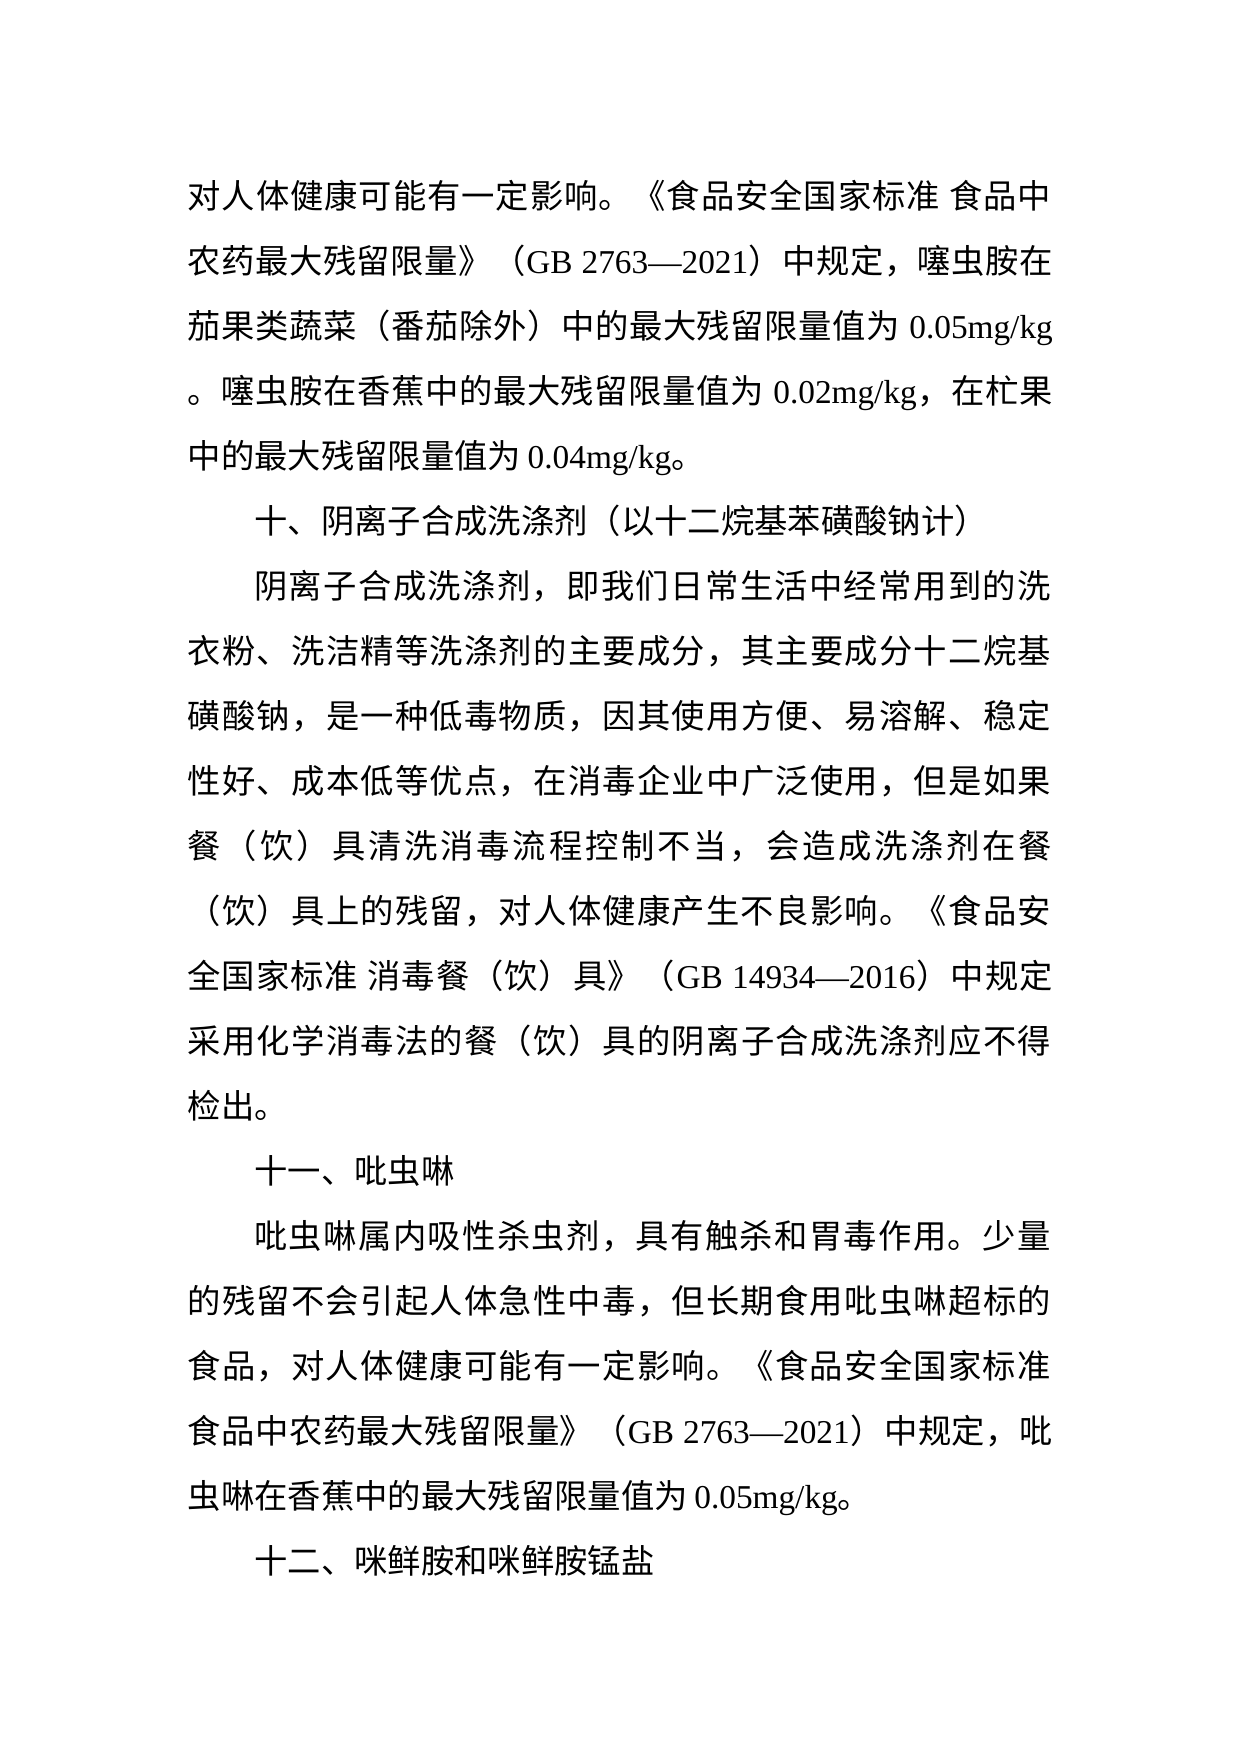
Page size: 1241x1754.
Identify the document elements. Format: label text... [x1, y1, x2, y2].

text 吡虫啉属内吸性杀虫剂，具有触杀和胃毒作用。少量的残留不会引起人体急性中毒，但长期食用吡虫啉超标的食品，对人体健康可能有一定影响。《食品安全国家标准 食品中农药最大残留限量》（GB 2763—2021）中规定，吡虫啉在香蕉中的最大残留限量值为0.05mg/kg。 [187, 1202, 1053, 1527]
text 阴离子合成洗涤剂，即我们日常生活中经常用到的洗衣粉、洗洁精等洗涤剂的主要成分，其主要成分十二烷基磺酸钠，是一种低毒物质，因其使用方便、易溶解、稳定性好、成本低等优点，在消毒企业中广泛使用，但是如果餐（饮）具清洗消毒流程控制不当，会造成洗涤剂在餐（饮）具上的残留，对人体健康产生不良影响。《食品安全国家标准 消毒餐（饮）具》（GB 14934—2016）中规定采用化学消毒法的餐（饮）具的阴离子合成洗涤剂应不得检出。 [187, 552, 1053, 1137]
text 十一、吡虫啉 [187, 1137, 1053, 1202]
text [187, 162, 1053, 487]
text 十二、咪鲜胺和咪鲜胺锰盐 [187, 1527, 1053, 1592]
text 十、阴离子合成洗涤剂（以十二烷基苯磺酸钠计） [187, 487, 1053, 552]
